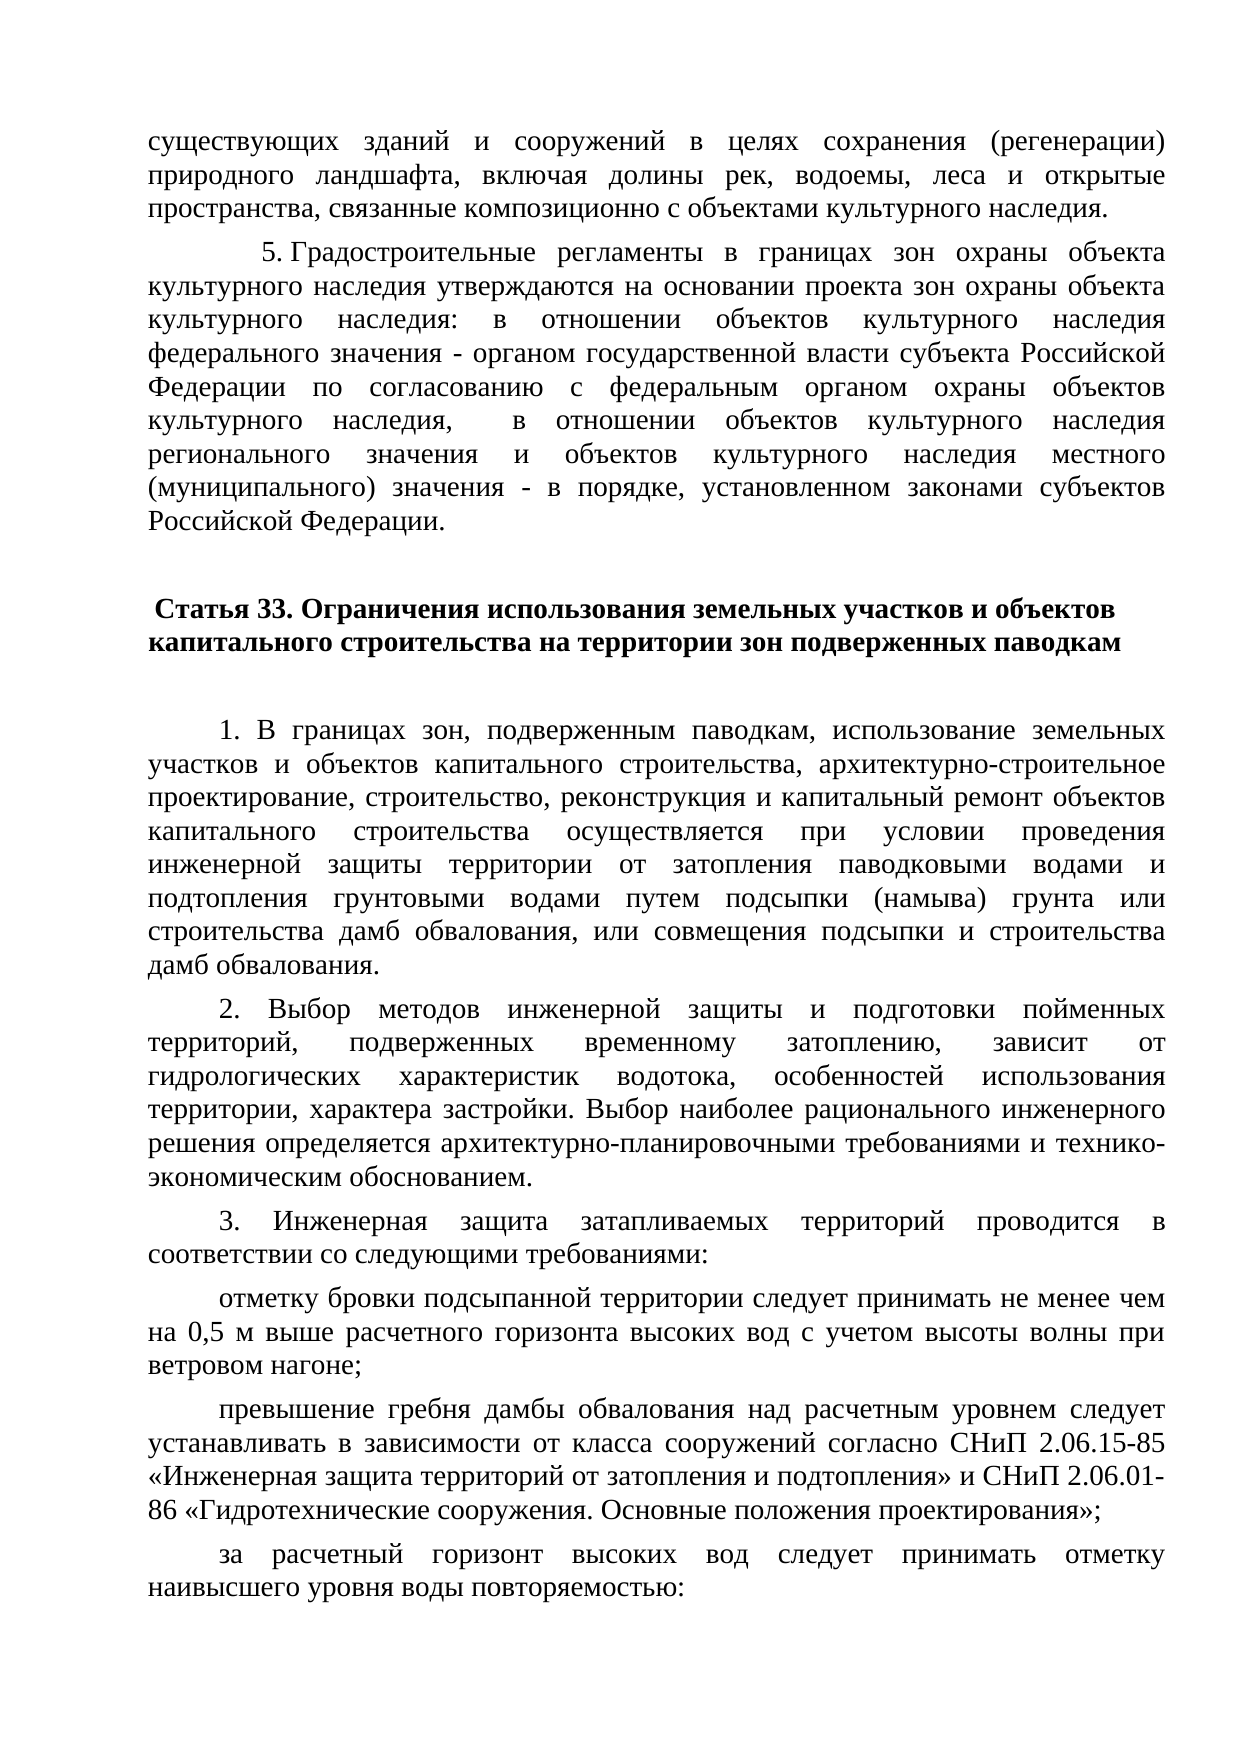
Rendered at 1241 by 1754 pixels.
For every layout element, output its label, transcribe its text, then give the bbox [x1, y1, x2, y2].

text 2. Выбор методов инженерной защиты и подготовки пойменных территорий, подверженных временному затоплению, зависит от гидрологических характеристик водотока, особенностей использования территории, характера застройки. Выбор наиболее рационального инженерного решения определяется архитектурно-планировочными требованиями и технико-экономическим обоснованием. [148, 991, 1166, 1192]
text за расчетный горизонт высоких вод следует принимать отметку наивысшего уровня воды повторяемостью: [148, 1536, 1166, 1603]
text отметку бровки подсыпанной территории следует принимать не менее чем на 0,5 м выше расчетного горизонта высоких вод с учетом высоты волны при ветровом нагоне; [148, 1280, 1166, 1381]
text 5. Градостроительные регламенты в границах зон охраны объекта культурного наследия утверждаются на основании проекта зон охраны объекта культурного наследия: в отношении объектов культурного наследия федерального значения - органом государственной власти субъекта Российской Федерации по согласованию с федеральным органом охраны объектов культурного наследия, в отношении объектов культурного наследия регионального значения и объектов культурного наследия местного (муниципального) значения - в порядке, установленном законами субъектов Российской Федерации. [148, 234, 1166, 536]
text 3. Инженерная защита затапливаемых территорий проводится в соответствии со следующими требованиями: [148, 1203, 1166, 1270]
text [148, 123, 1166, 224]
subtitle Статья 33. Ограничения использования земельных участков и объектов капитального строительства на территории зон подверженных паводкам [148, 591, 1122, 658]
text превышение гребня дамбы обвалования над расчетным уровнем следует устанавливать в зависимости от класса сооружений согласно СНиП 2.06.15-85 «Инженерная защита территорий от затопления и подтопления» и СНиП 2.06.01-86 «Гидротехнические сооружения. Основные положения проектирования»; [148, 1391, 1166, 1525]
text 1. В границах зон, подверженным паводкам, использование земельных участков и объектов капитального строительства, архитектурно-строительное проектирование, строительство, реконструкция и капитальный ремонт объектов капитального строительства осуществляется при условии проведения инженерной защиты территории от затопления паводковыми водами и подтопления грунтовыми водами путем подсыпки (намыва) грунта или строительства дамб обвалования, или совмещения подсыпки и строительства дамб обвалования. [148, 712, 1166, 981]
